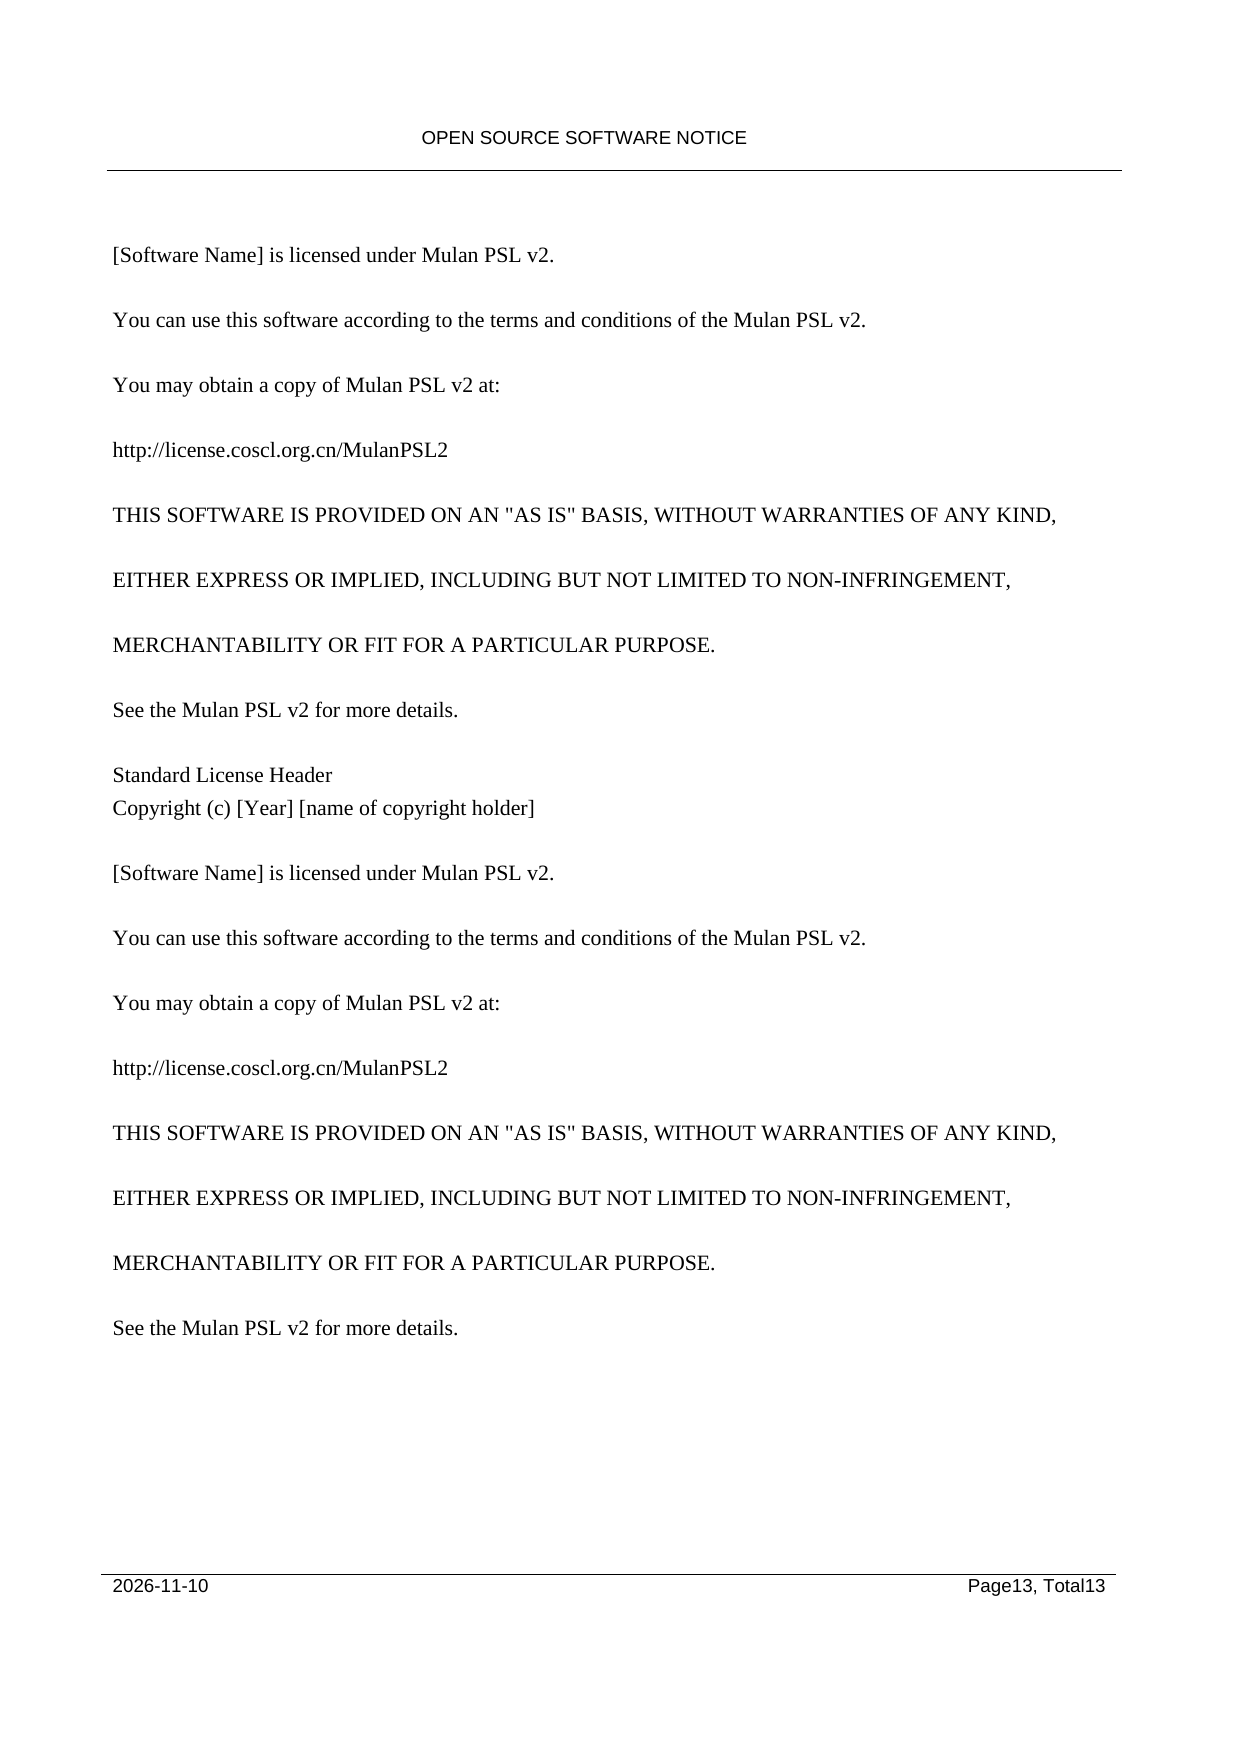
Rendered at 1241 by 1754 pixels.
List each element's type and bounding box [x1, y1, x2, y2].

text [112, 206, 1128, 1344]
